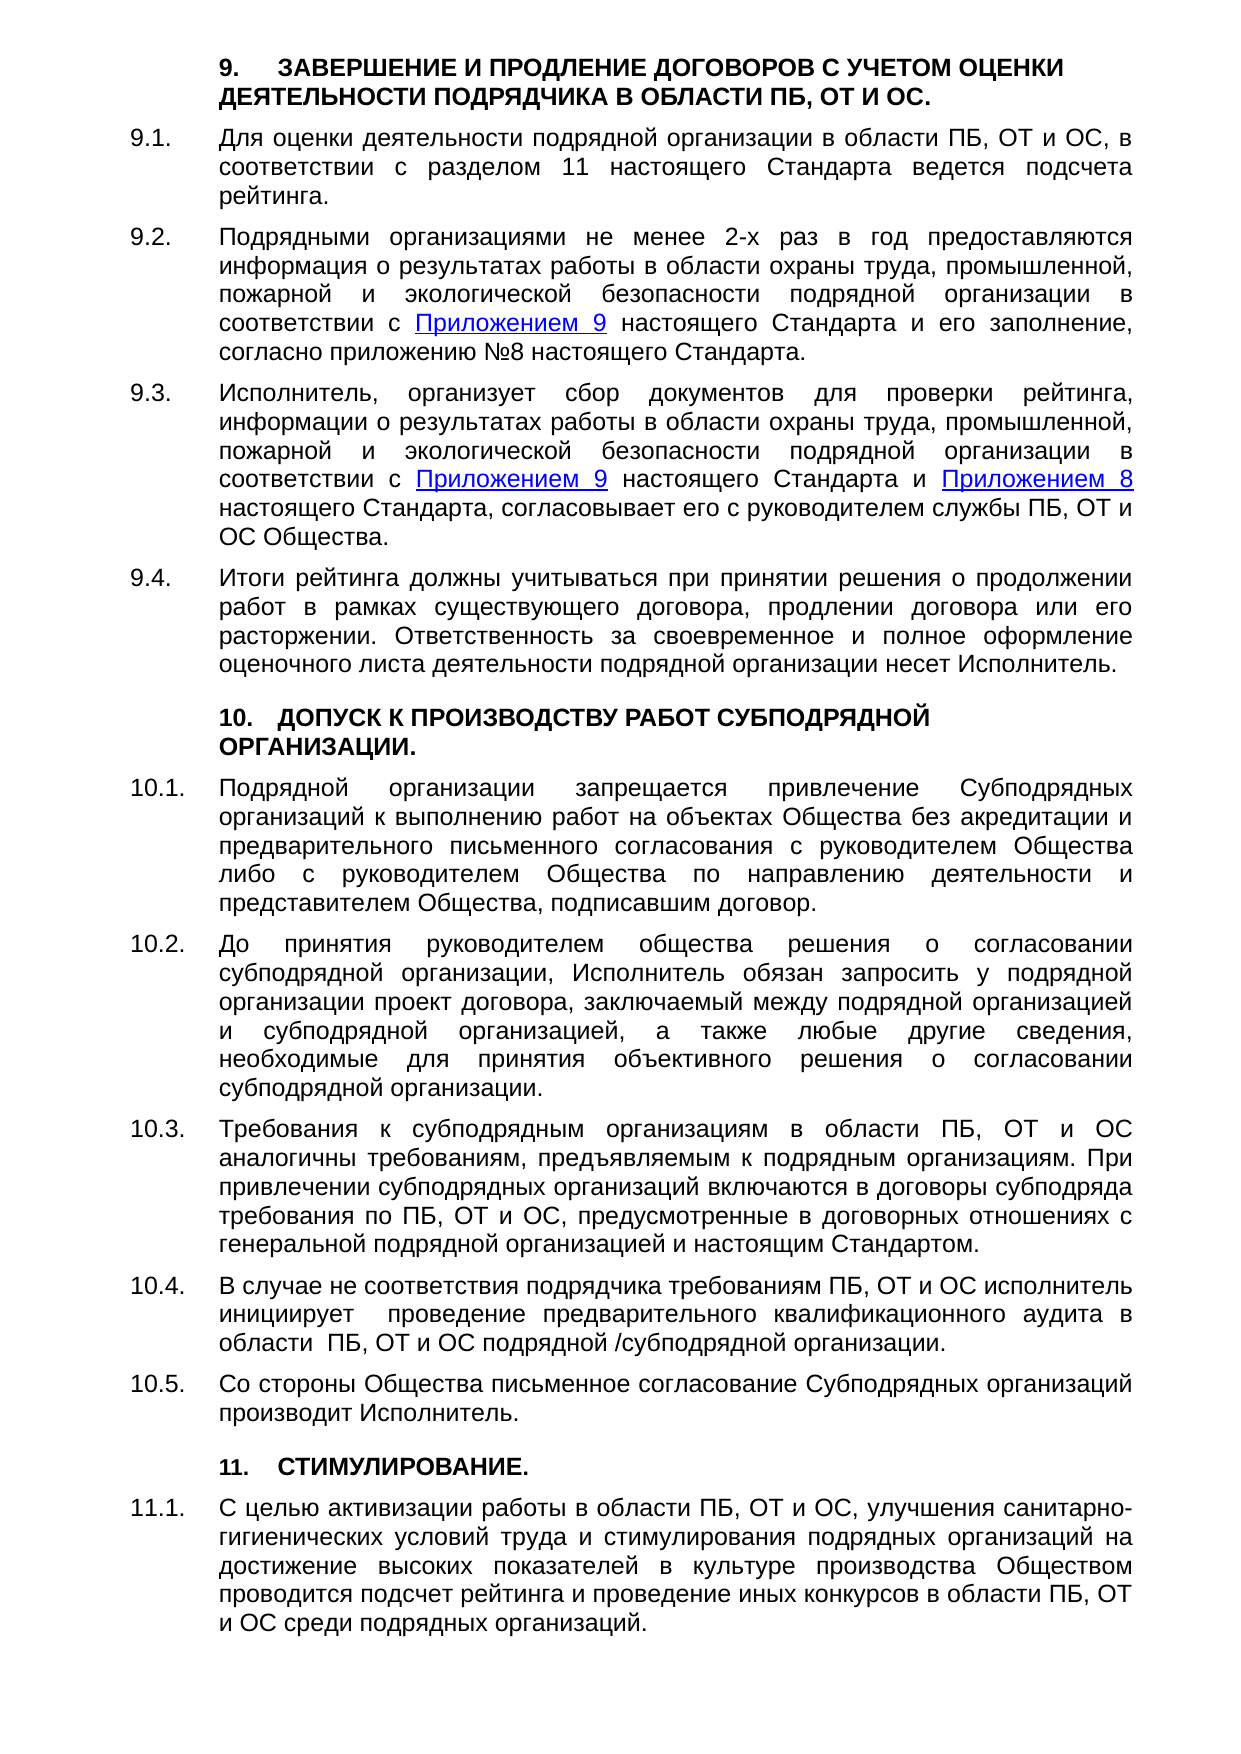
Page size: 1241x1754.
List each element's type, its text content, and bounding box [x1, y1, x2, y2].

text До принятия руководителем общества решения о согласовании субподрядной организации, Исполнитель обязан запросить у подрядной организации проект договора, заключаемый между подрядной организацией и субподрядной организацией, а также любые другие сведения, необходимые для принятия объективного решения о согласовании субподрядной организации. [130, 929, 1134, 1102]
text Со стороны Общества письменное согласование Субподрядных организаций производит Исполнитель. [130, 1369, 1134, 1427]
text С целью активизации работы в области ПБ, ОТ и ОС, улучшения санитарно-гигиенических условий труда и стимулирования подрядных организаций на достижение высоких показателей в культуре производства Обществом проводится подсчет рейтинга и проведение иных конкурсов в области ПБ, ОТ и ОС среди подрядных организаций. [130, 1493, 1134, 1637]
text Итоги рейтинга должны учитываться при принятии решения о продолжении работ в рамках существующего договора, продлении договора или его расторжении. Ответственность за своевременное и полное оформление оценочного листа деятельности подрядной организации несет Исполнитель. [130, 563, 1134, 678]
subtitle ДОПУСК К ПРОИЗВОДСТВУ РАБОТ СУБПОДРЯДНОЙ ОРГАНИЗАЦИИ. [218, 703, 1134, 761]
text Подрядными организациями не менее 2-х раз в год предоставляются информация о результатах работы в области охраны труда, промышленной, пожарной и экологической безопасности подрядной организации в соответствии с Приложением 9 настоящего Стандарта и его заполнение, согласно приложению №8 настоящего Стандарта. [130, 222, 1134, 366]
text Исполнитель, организует сбор документов для проверки рейтинга, информации о результатах работы в области охраны труда, промышленной, пожарной и экологической безопасности подрядной организации в соответствии с Приложением 9 настоящего Стандарта и Приложением 8 настоящего Стандарта, согласовывает его с руководителем службы ПБ, ОТ и ОС Общества. [130, 378, 1134, 551]
text Подрядной организации запрещается привлечение Субподрядных организаций к выполнению работ на объектах Общества без акредитации и предварительного письменного согласования с руководителем Общества либо с руководителем Общества по направлению деятельности и представителем Общества, подписавшим договор. [130, 773, 1134, 917]
text Требования к субподрядным организациям в области ПБ, ОТ и ОС аналогичны требованиям, предъявляемым к подрядным организациям. При привлечении субподрядных организаций включаются в договоры субподряда требования по ПБ, ОТ и ОС, предусмотренные в договорных отношениях с генеральной подрядной организацией и настоящим Стандартом. [130, 1114, 1134, 1258]
subtitle СТИМУЛИРОВАНИЕ. [218, 1452, 1134, 1481]
text Для оценки деятельности подрядной организации в области ПБ, ОТ и ОС, в соответствии с разделом 11 настоящего Стандарта ведется подсчета рейтинга. [130, 123, 1134, 209]
text В случае не соответствия подрядчика требованиям ПБ, ОТ и ОС исполнитель инициирует проведение предварительного квалификационного аудита в области ПБ, ОТ и ОС подрядной /субподрядной организации. [130, 1271, 1134, 1357]
subtitle ЗАВЕРШЕНИЕ И ПРОДЛЕНИЕ ДОГОВОРОВ С УЧЕТОМ ОЦЕНКИ ДЕЯТЕЛЬНОСТИ ПОДРЯДЧИКА В ОБЛАСТИ ПБ, ОТ И ОС. [218, 53, 1134, 111]
